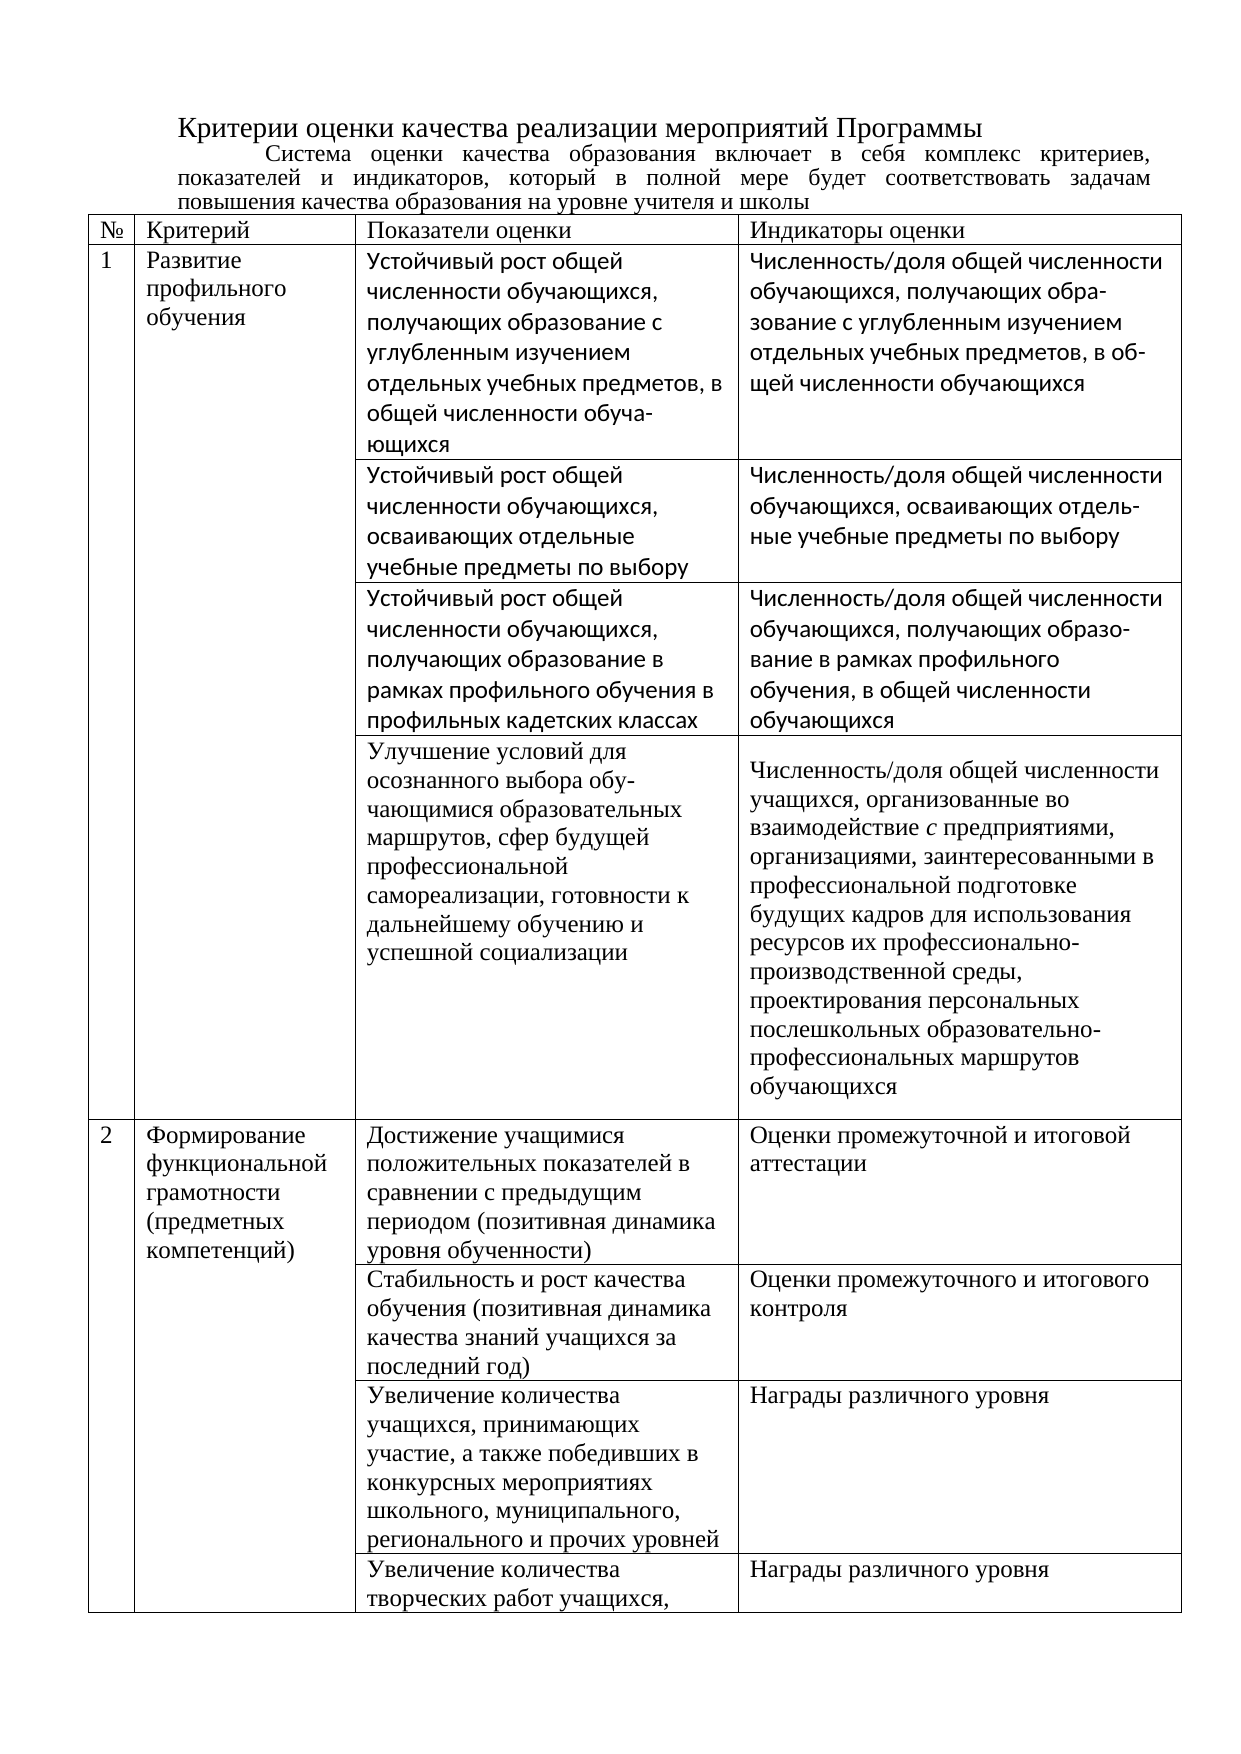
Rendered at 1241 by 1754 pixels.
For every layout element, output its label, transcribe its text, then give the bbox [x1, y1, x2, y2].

table_cell Награды различного уровня [739, 1381, 1181, 1553]
table_header № [89, 215, 134, 244]
table_cell Формирование функциональной грамотности (предметных компетенций) [135, 1120, 355, 1612]
table_cell Численность/доля общей численности обучающихся, осваивающих отдельные учебные предметы по выбору [739, 460, 1181, 582]
text Критерии оценки качества реализации мероприятий Программы [177, 118, 1152, 142]
table_cell Улучшение условий для осознанного выбора обучающимися образовательных маршрутов, сфер будущей профессиональной самореализации, готовности к дальнейшему обучению и успешной социализации [356, 736, 738, 1119]
table_cell Оценки промежуточной и итоговой аттестации [739, 1120, 1181, 1263]
table_header Критерий [135, 215, 355, 244]
table_cell Оценки промежуточного и итогового контроля [739, 1265, 1181, 1379]
table_cell Устойчивый рост общей численности обучающихся, получающих образование с углубленным изучением отдельных учебных предметов, в общей численности обучающихся [356, 245, 738, 458]
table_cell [739, 1554, 1181, 1612]
table_cell Развитие профильного обучения [135, 245, 355, 1119]
table_cell Стабильность и рост качества обучения (позитивная динамика качества знаний учащихся за последний год) [356, 1265, 738, 1379]
text Система оценки качества образования включает в себя комплекс критериев, показателей и индикаторов, который в полной мере будет соответствовать задачам повышения качества образования на уровне учителя и школы [177, 142, 1152, 214]
table_cell Численность/доля общей численности обучающихся, получающих образование в рамках профильного обучения, в общей численности обучающихся [739, 583, 1181, 735]
table_cell Устойчивый рост общей численности обучающихся, осваивающих отдельные учебные предметы по выбору [356, 460, 738, 582]
table_cell 1 [89, 245, 134, 1119]
table_cell Увеличение количества учащихся, принимающих участие, а также победивших в конкурсных мероприятиях школьного, муниципального, регионального и прочих уровней [356, 1381, 738, 1553]
table_cell Численность/доля общей численности обучающихся, получающих образование с углубленным изучением отдельных учебных предметов, в общей численности обучающихся [739, 245, 1181, 458]
table_cell Численность/доля общей численности учащихся, организованные во взаимодействие с предприятиями, организациями, заинтересованными в профессиональной подготовке будущих кадров для использования ресурсов их профессиональнопроизводственной среды, проектирования персональных послешкольных образовательнопрофессиональных маршрутов обучающихся [739, 736, 1181, 1119]
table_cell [356, 1554, 738, 1612]
table_header Показатели оценки [356, 215, 738, 244]
table_header Индикаторы оценки [739, 215, 1181, 244]
table_cell Устойчивый рост общей численности обучающихся, получающих образование в рамках профильного обучения в профильных кадетских классах [356, 583, 738, 735]
table_cell Достижение учащимися положительных показателей в сравнении с предыдущим периодом (позитивная динамика уровня обученности) [356, 1120, 738, 1263]
table_cell 2 [89, 1120, 134, 1612]
